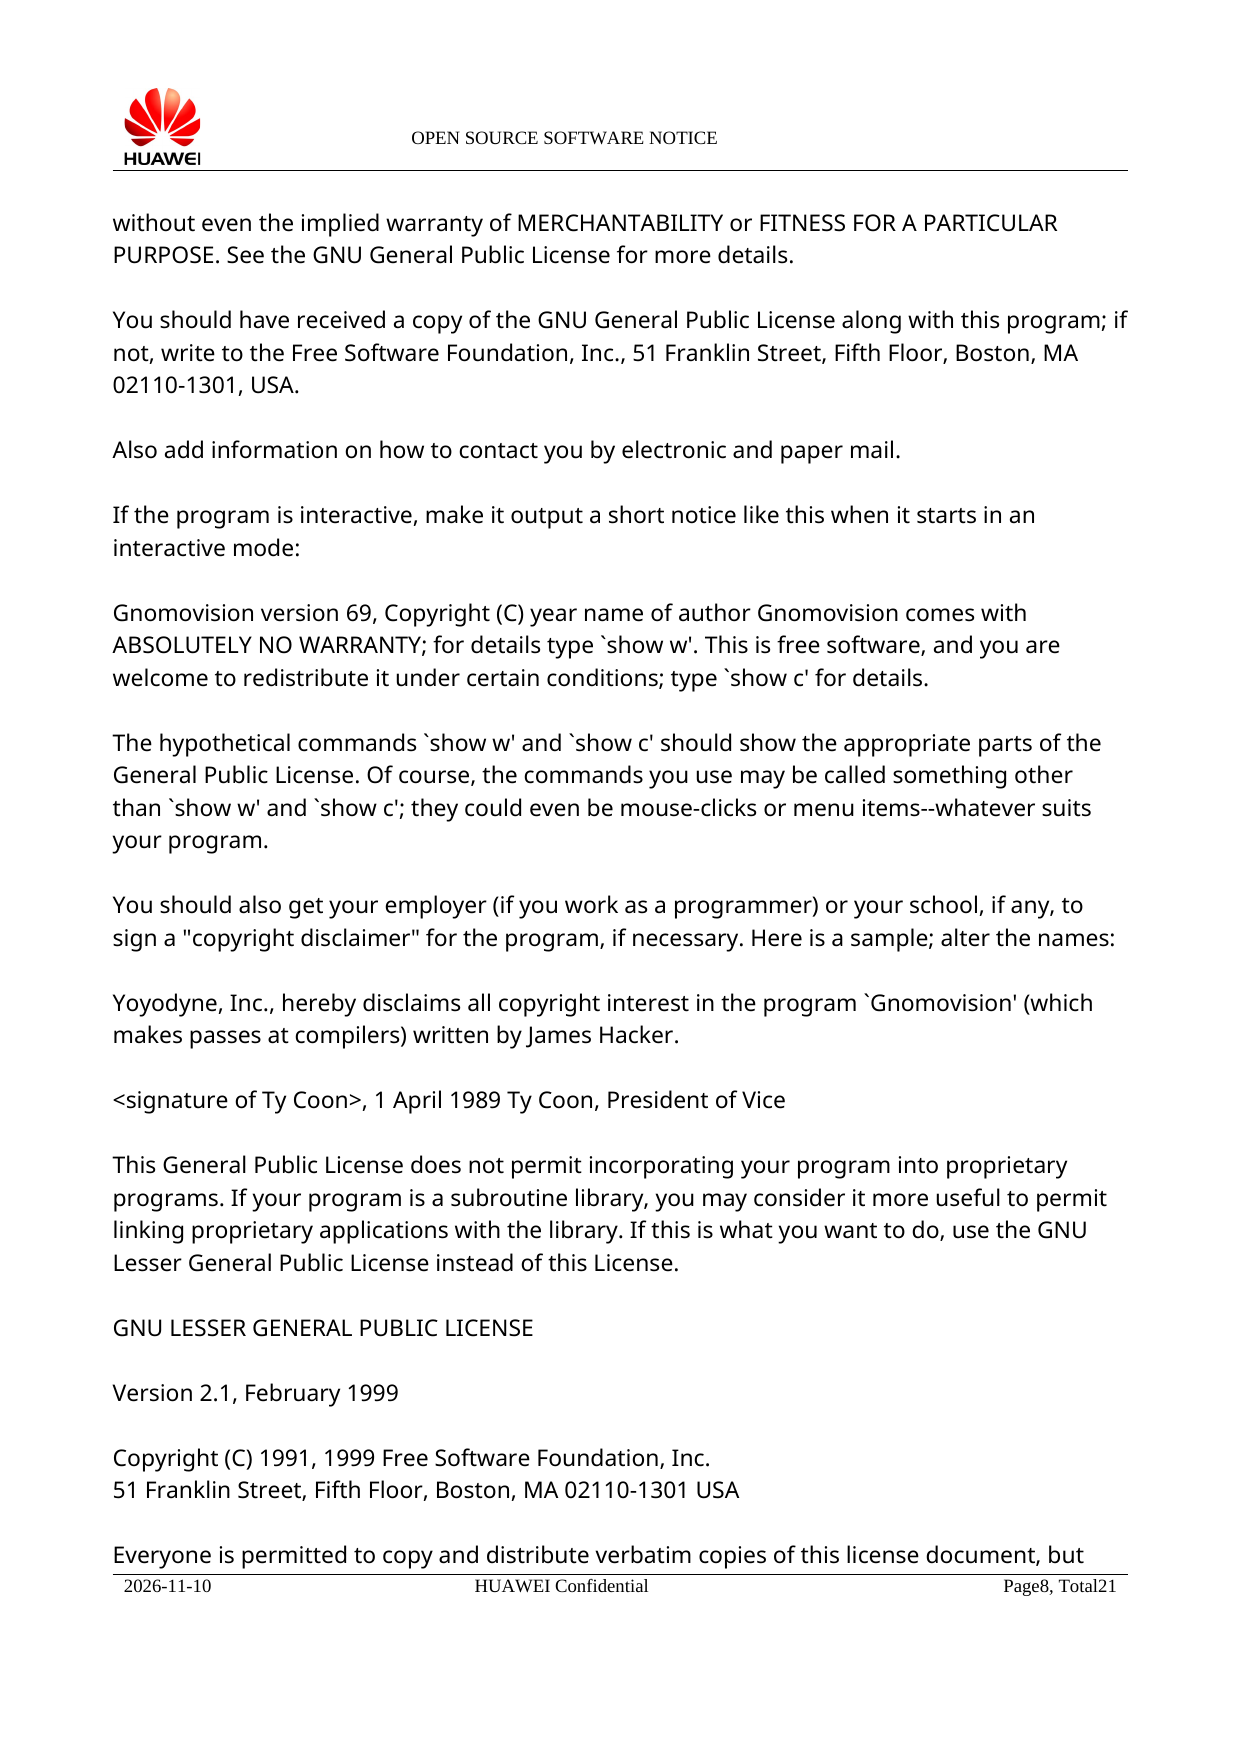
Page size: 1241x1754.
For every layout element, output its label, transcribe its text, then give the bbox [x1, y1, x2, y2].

text Version 2.1, February 1999 [112, 1376, 1128, 1409]
text 51 Franklin Street, Fifth Floor, Boston, MA 02110-1301 USA [112, 1474, 1128, 1506]
text Copyright (C) 1991, 1999 Free Software Foundation, Inc. [112, 1441, 1128, 1474]
text Also add information on how to contact you by electronic and paper mail. [112, 434, 1128, 466]
text GNU LESSER GENERAL PUBLIC LICENSE [112, 1311, 1128, 1344]
text If the program is interactive, make it output a short notice like this when it starts in an interactive mode: [112, 499, 1128, 564]
text You should also get your employer (if you work as a programmer) or your school, if any, to sign a "copyright disclaimer" for the program, if necessary. Here is a sample; alter the names: [112, 889, 1128, 954]
text The hypothetical commands `show w' and `show c' should show the appropriate parts of the General Public License. Of course, the commands you use may be called something other than `show w' and `show c'; they could even be mouse-clicks or menu items--whatever suits your program. [112, 726, 1128, 856]
text You should have received a copy of the GNU General Public License along with this program; if not, write to the Free Software Foundation, Inc., 51 Franklin Street, Fifth Floor, Boston, MA 02110-1301, USA. [112, 304, 1128, 401]
text <signature of Ty Coon>, 1 April 1989 Ty Coon, President of Vice [112, 1084, 1128, 1116]
text This General Public License does not permit incorporating your program into proprietary programs. If your program is a subroutine library, you may consider it more useful to permit linking proprietary applications with the library. If this is what you want to do, use the GNU Lesser General Public License instead of this License. [112, 1149, 1128, 1279]
text Yoyodyne, Inc., hereby disclaims all copyright interest in the program `Gnomovision' (which makes passes at compilers) written by James Hacker. [112, 986, 1128, 1051]
text Gnomovision version 69, Copyright (C) year name of author Gnomovision comes with ABSOLUTELY NO WARRANTY; for details type `show w'. This is free software, and you are welcome to redistribute it under certain conditions; type `show c' for details. [112, 596, 1128, 694]
picture [124, 88, 201, 165]
text Everyone is permitted to copy and distribute verbatim copies of this license document, but changing it is not allowed. [112, 1539, 1128, 1571]
